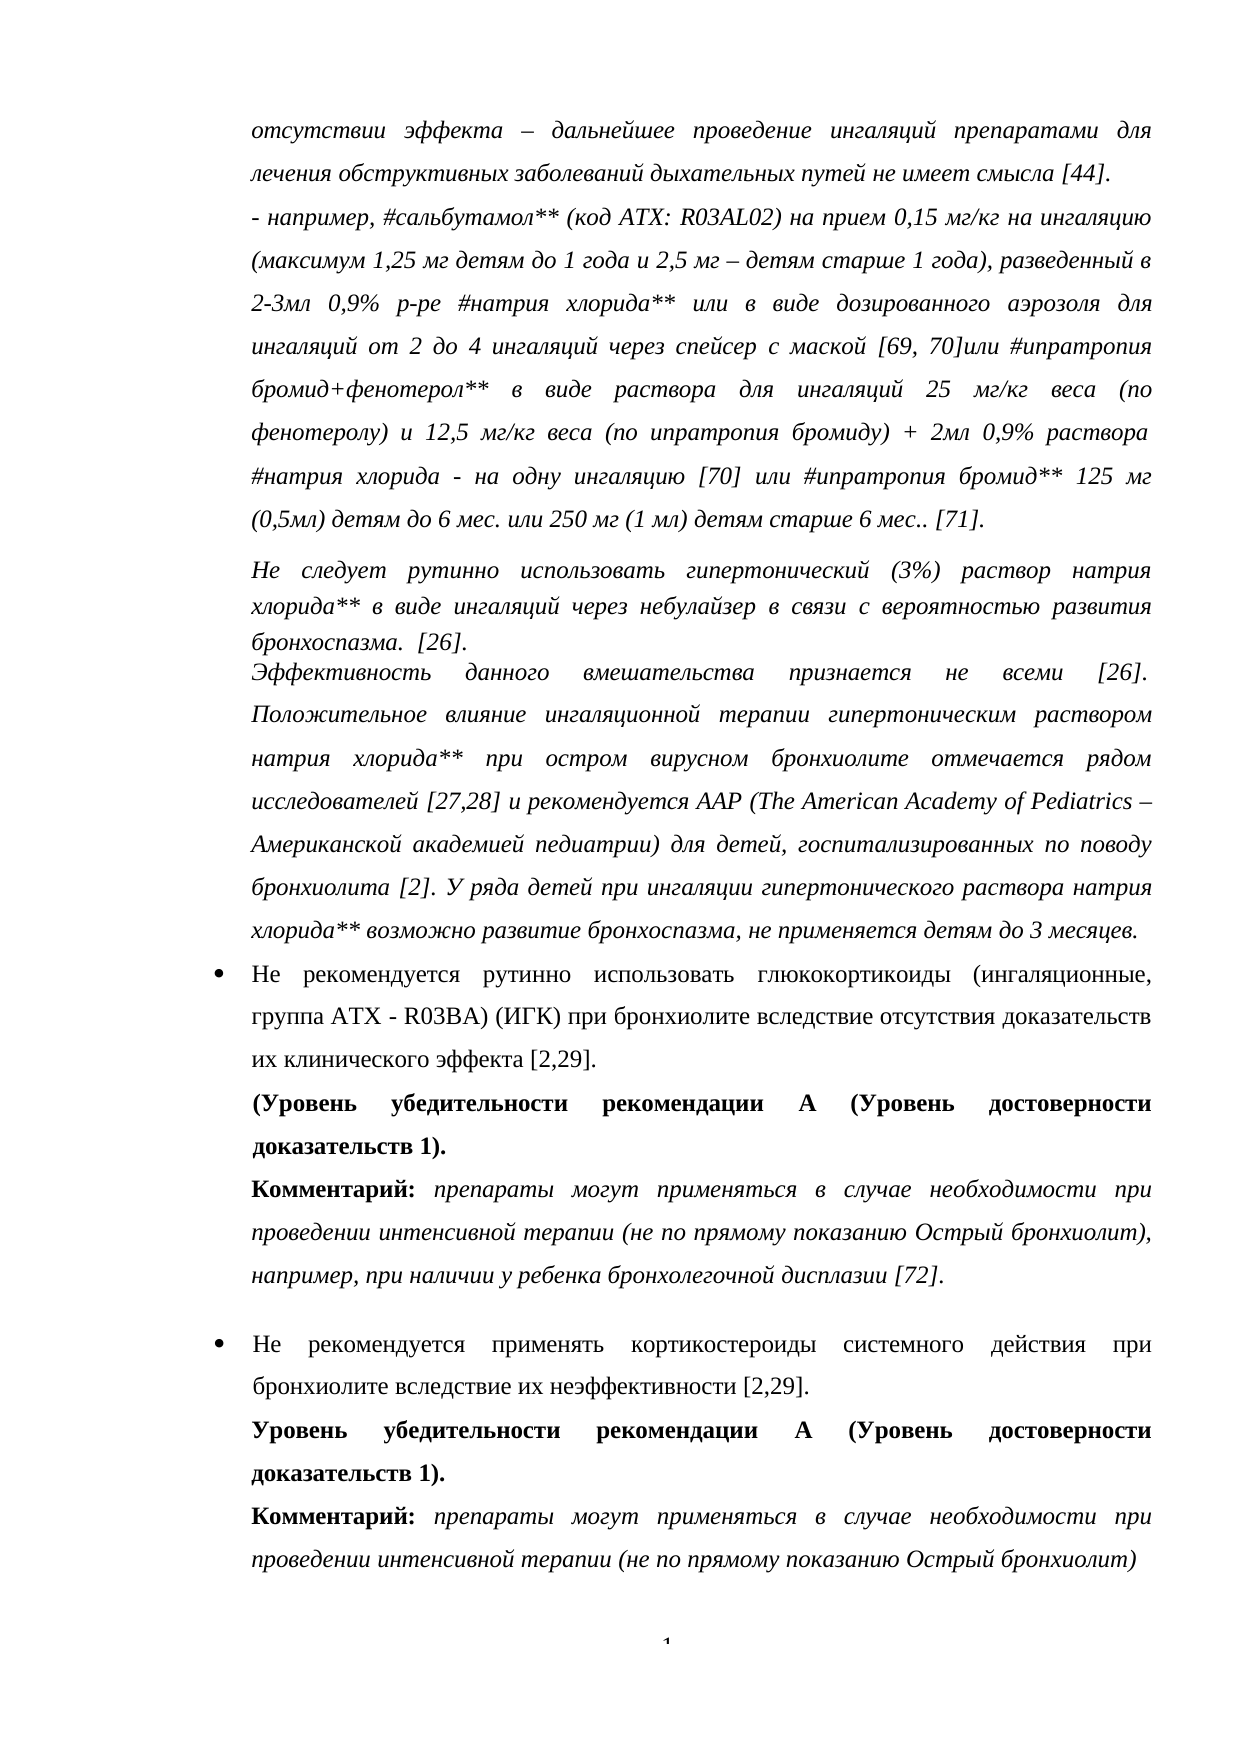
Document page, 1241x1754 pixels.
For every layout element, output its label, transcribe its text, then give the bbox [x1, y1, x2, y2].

text #натрия хлорида - на одну ингаляцию [70] или #ипратропия бромид** 125 мг (0,5мл) детям до 6 мес. или 250 мг (1 мл) детям старше 6 мес.. [71]. [251, 461, 1152, 533]
subtitle Уровень убедительности рекомендации A (Уровень достоверности доказательств 1). [251, 1415, 1152, 1487]
text отсутствии эффекта – дальнейшее проведение ингаляций препаратами для лечения обструктивных заболеваний дыхательных путей не имеет смысла [44]. [251, 115, 1152, 187]
text Комментарий: препараты могут применяться в случае необходимости при проведении интенсивной терапии (не по прямому показанию Острый бронхиолит) [251, 1501, 1152, 1572]
text Комментарий: препараты могут применяться в случае необходимости при проведении интенсивной терапии (не по прямому показанию Острый бронхиолит), например, при наличии у ребенка бронхолегочной дисплазии [72]. [251, 1174, 1152, 1289]
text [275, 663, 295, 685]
list Не рекомендуется рутинно использовать глюкокортикоиды (ингаляционные, группа АТХ - R03BA) (ИГК) при бронхиолите вследствие отсутствия доказательств их клинического эффекта [2,29]. [214, 959, 1152, 1073]
text Положительное влияние ингаляционной терапии гипертоническим раствором натрия хлорида** при остром вирусном бронхиолите отмечается рядом исследователей [27,28] и рекомендуется AAP (The American Academy of Pediatrics – Американской академией педиатрии) для детей, госпитализированных по поводу бронхиолита [2]. У ряда детей при ингаляции гипертонического раствора натрия хлорида** возможно развитие бронхоспазма, не применяется детям до 3 месяцев. [251, 699, 1152, 944]
text - например, #сальбутамол** (код АТХ: R03AL02) на прием 0,15 мг/кг на ингаляцию (максимум 1,25 мг детям до 1 года и 2,5 мг – детям старше 1 года), разведенный в 2-3мл 0,9% р-ре #натрия хлорида** или в виде дозированного аэрозоля для ингаляций от 2 до 4 ингаляций через спейсер с маской [69, 70]или #ипратропия бромид+фенотерол** в виде раствора для ингаляций 25 мг/кг веса (по фенотеролу) и 12,5 мг/кг веса (по ипратропия бромиду) + 2мл 0,9% раствора [251, 202, 1152, 446]
list Не рекомендуется применять кортикостероиды системного действия при бронхиолите вследствие их неэффективности [2,29]. [215, 1329, 1152, 1400]
subtitle (Уровень убедительности рекомендации A (Уровень достоверности доказательств 1). [252, 1088, 1152, 1159]
text Не следует рутинно использовать гипертонический (3%) раствор натрия хлорида** в виде ингаляций через небулайзер в связи с вероятностью развития бронхоспазма. [26]. [251, 555, 1152, 656]
text Эффективность данного вмешательства признается не всеми [26]. [293, 663, 1163, 685]
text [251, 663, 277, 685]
